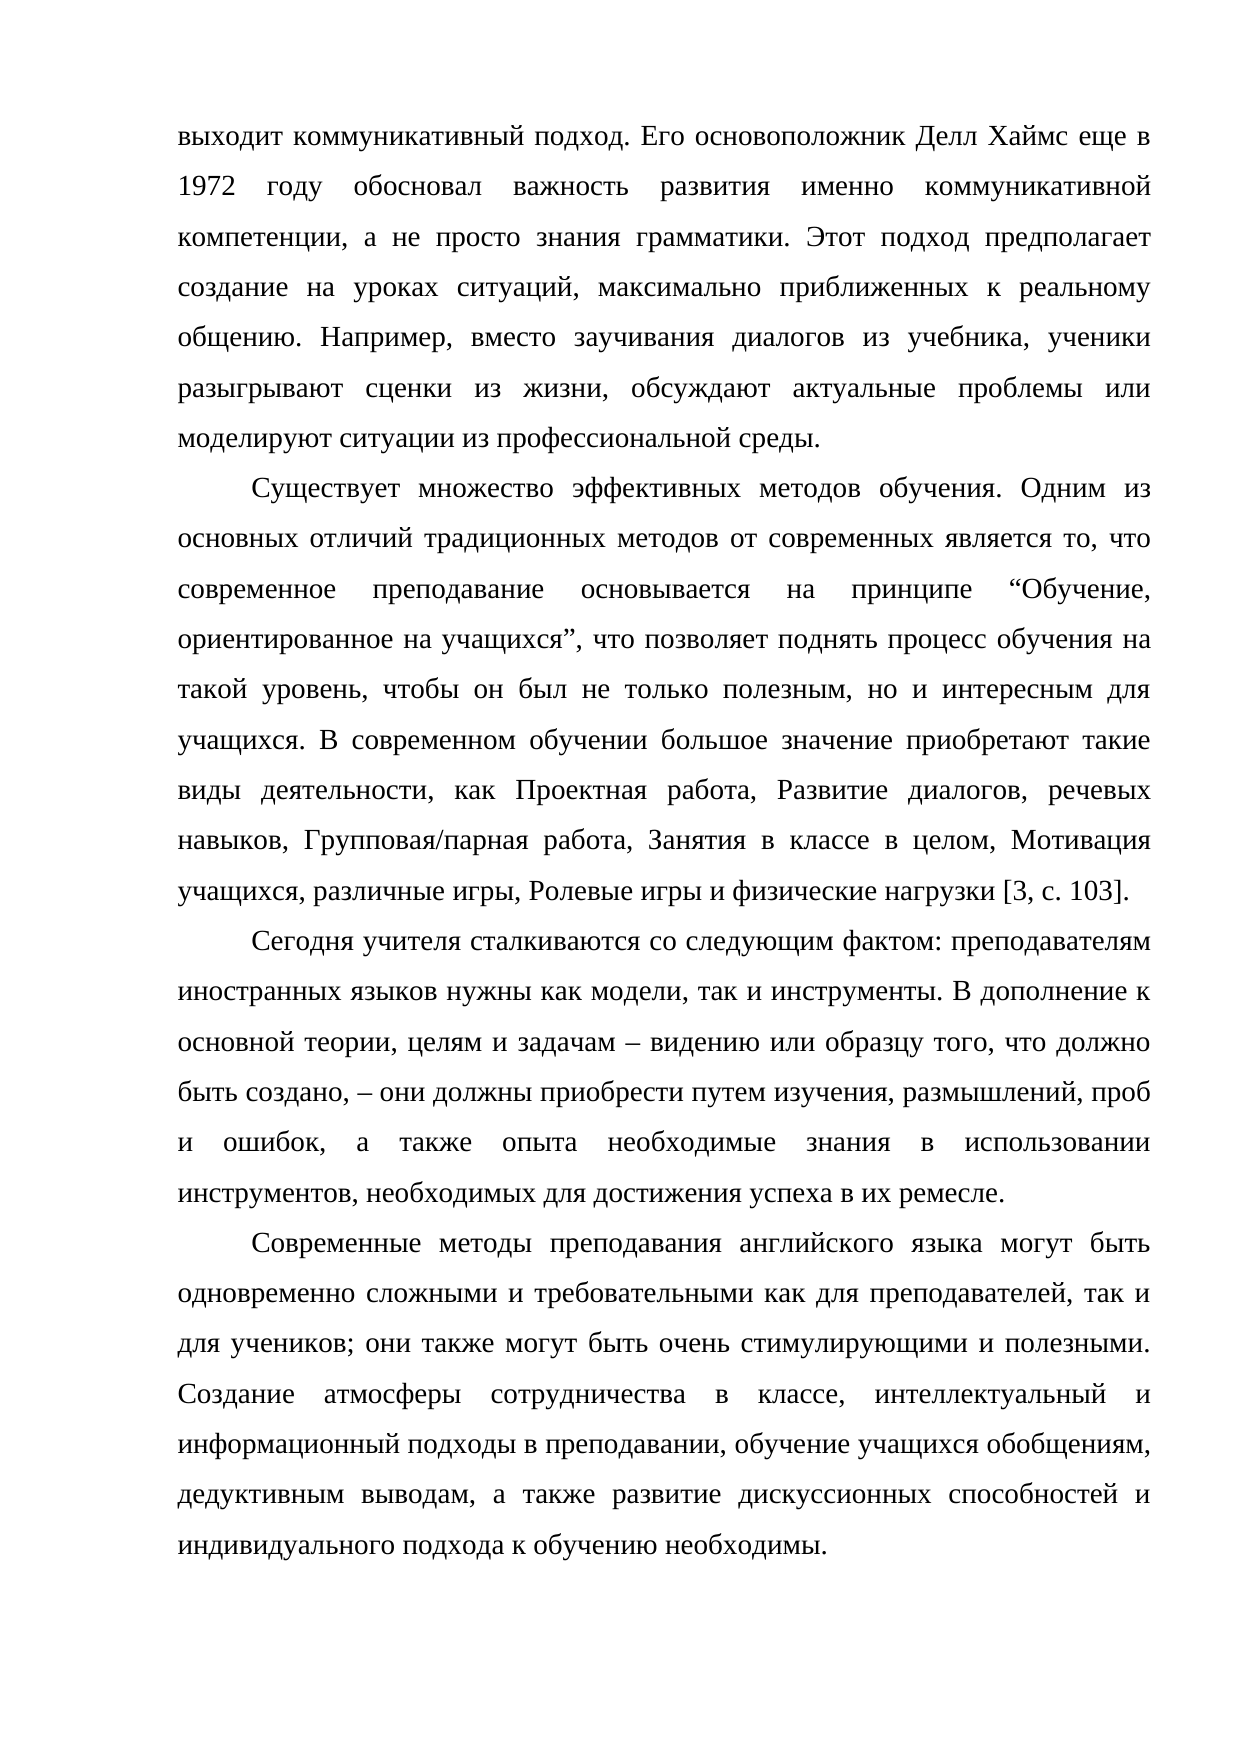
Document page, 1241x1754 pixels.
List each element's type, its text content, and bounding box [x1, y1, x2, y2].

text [177, 118, 1152, 453]
text Современные методы преподавания английского языка могут быть одновременно сложными и требовательными как для преподавателей, так и для учеников; они также могут быть очень стимулирующими и полезными. Создание атмосферы сотрудничества в классе, интеллектуальный и информационный подходы в преподавании, обучение учащихся обобщениям, дедуктивным выводам, а также развитие дискуссионных способностей и индивидуального подхода к обучению необходимы. [177, 1225, 1152, 1560]
text Сегодня учителя сталкиваются со следующим фактом: преподавателям иностранных языков нужны как модели, так и инструменты. В дополнение к основной теории, целям и задачам – видению или образцу того, что должно быть создано, – они должны приобрести путем изучения, размышлений, проб и ошибок, а также опыта необходимые знания в использовании инструментов, необходимых для достижения успеха в их ремесле. [177, 923, 1152, 1208]
text Существует множество эффективных методов обучения. Одним из основных отличий традиционных методов от современных является то, что современное преподавание основывается на принципе “Обучение, ориентированное на учащихся”, что позволяет поднять процесс обучения на такой уровень, чтобы он был не только полезным, но и интересным для учащихся. В современном обучении большое значение приобретают такие виды деятельности, как Проектная работа, Развитие диалогов, речевых навыков, Групповая/парная работа, Занятия в классе в целом, Мотивация учащихся, различные игры, Ролевые игры и физические нагрузки [3, с. 103]. [177, 470, 1152, 906]
